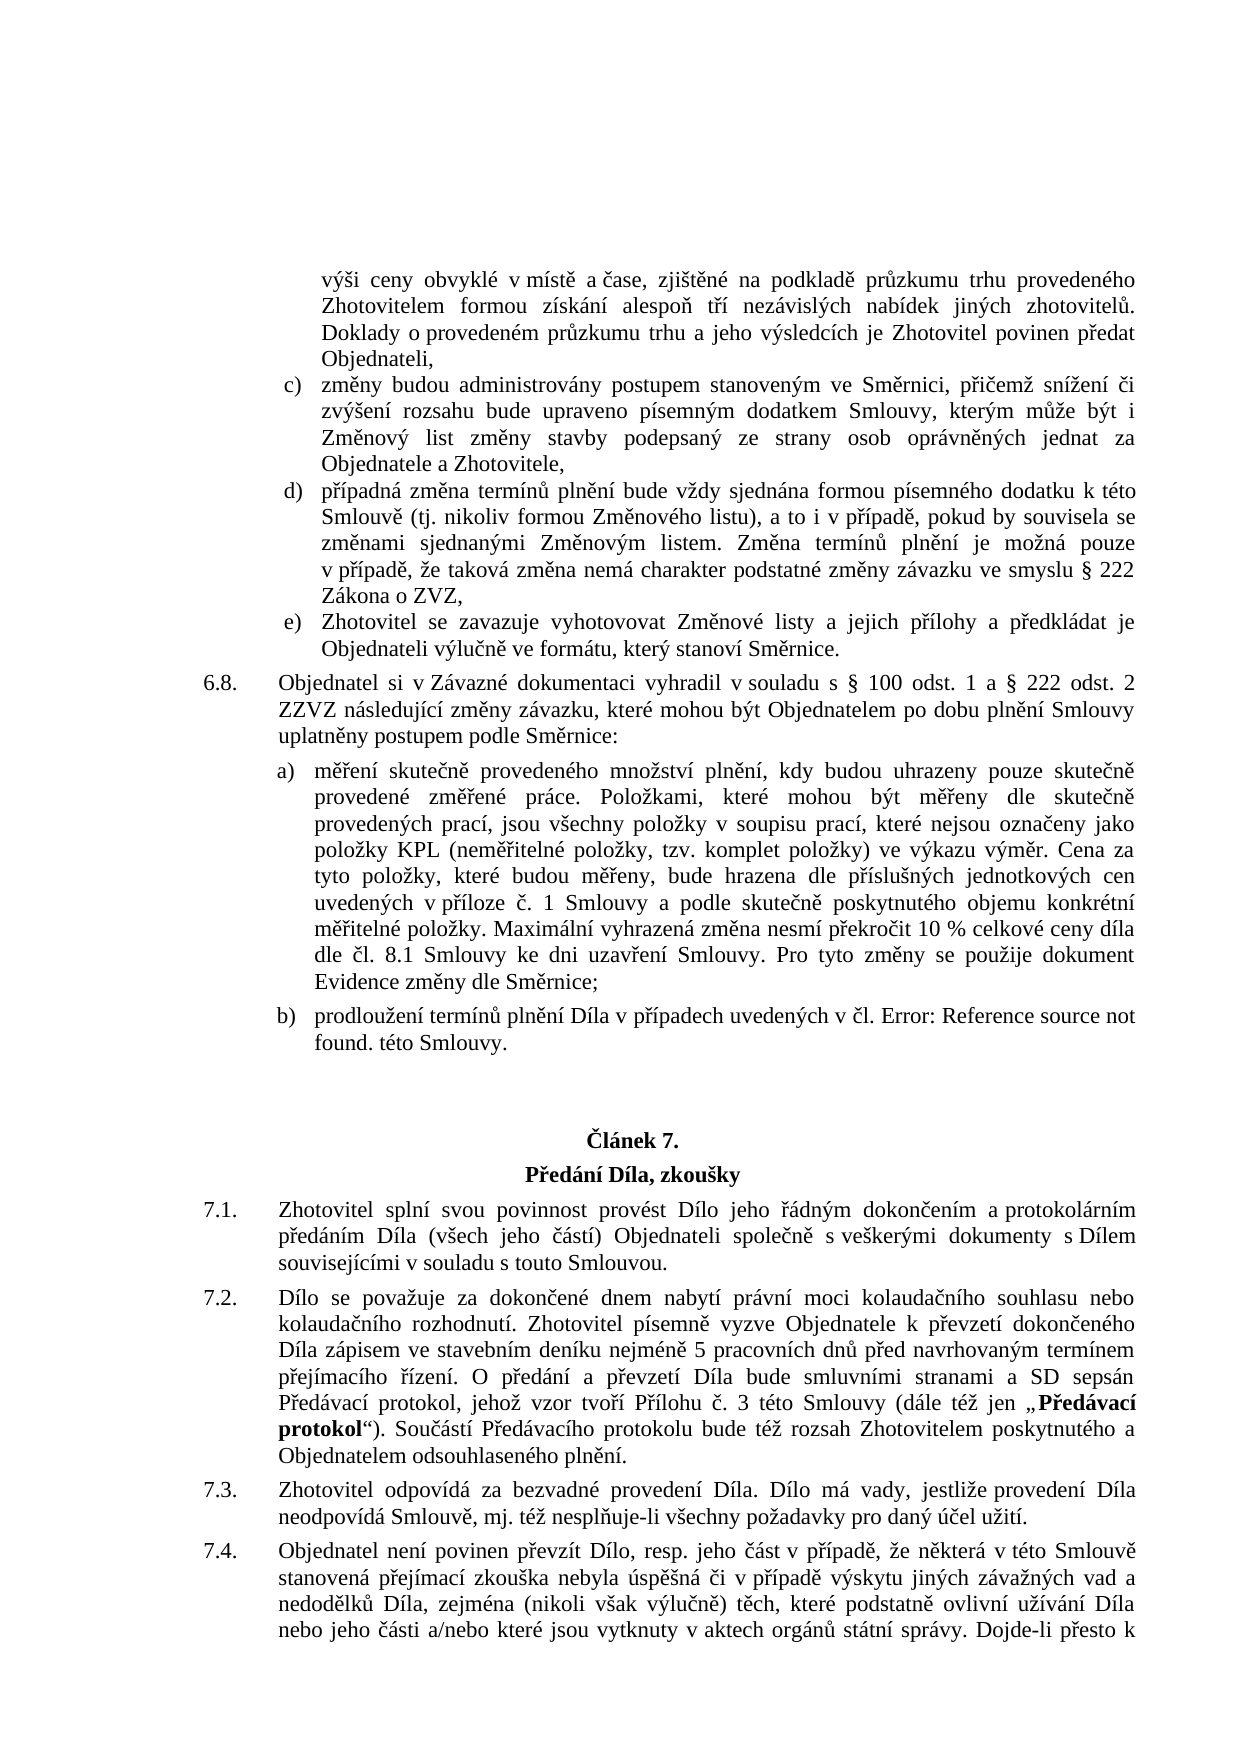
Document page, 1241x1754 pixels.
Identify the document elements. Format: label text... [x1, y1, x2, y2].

list případná změna termínů plnění bude vždy sjednána formou písemného dodatku k této Smlouvě (tj. nikoliv formou Změnového listu), a to i v případě, pokud by souvisela se změnami sjednanými Změnovým listem. Změna termínů plnění je možná pouze v případě, že taková změna nemá charakter podstatné změny závazku ve smyslu § 222 Zákona o ZVZ, [284, 477, 1136, 608]
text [203, 1537, 1136, 1643]
text Objednatel si v Závazné dokumentaci vyhradil v souladu s § 100 odst. 1 a § 222 odst. 2 ZZVZ následující změny závazku, které mohou být Objednatelem po dobu plnění Smlouvy uplatněny postupem podle Směrnice: [203, 669, 1136, 748]
list Zhotovitel splní svou povinnost provést Dílo jeho řádným dokončením a protokolárním předáním Díla (všech jeho částí) Objednateli společně s veškerými dokumenty s Dílem souvisejícími v souladu s touto Smlouvou. [203, 1196, 1136, 1275]
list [284, 266, 1136, 371]
text Zhotovitel odpovídá za bezvadné provedení Díla. Dílo má vady, jestliže provedení Díla neodpovídá Smlouvě, mj. též nesplňuje-li všechny požadavky pro daný účel užití. [203, 1476, 1136, 1529]
text Předání Díla, zkoušky [129, 1162, 1136, 1188]
text Dílo se považuje za dokončené dnem nabytí právní moci kolaudačního souhlasu nebo kolaudačního rozhodnutí. Zhotovitel písemně vyzve Objednatele k převzetí dokončeného Díla zápisem ve stavebním deníku nejméně 5 pracovních dnů před navrhovaným termínem přejímacího řízení. O předání a převzetí Díla bude smluvními stranami a SD sepsán Předávací protokol, jehož vzor tvoří Přílohu č. 3 této Smlouvy (dále též jen „Předávací protokol“). Součástí Předávacího protokolu bude též rozsah Zhotovitelem poskytnutého a Objednatelem odsouhlaseného plnění. [203, 1284, 1136, 1468]
list měření skutečně provedeného množství plnění, kdy budou uhrazeny pouze skutečně provedené změřené práce. Položkami, které mohou být měřeny dle skutečně provedených prací, jsou všechny položky v soupisu prací, které nejsou označeny jako položky KPL (neměřitelné položky, tzv. komplet položky) ve výkazu výměr. Cena za tyto položky, které budou měřeny, bude hrazena dle příslušných jednotkových cen uvedených v příloze č. 1 Smlouvy a podle skutečně poskytnutého objemu konkrétní měřitelné položky. Maximální vyhrazená změna nesmí překročit 10 % celkové ceny díla dle čl. 8.1 Smlouvy ke dni uzavření Smlouvy. Pro tyto změny se použije dokument Evidence změny dle Směrnice; [277, 757, 1136, 994]
list Zhotovitel se zavazuje vyhotovovat Změnové listy a jejich přílohy a předkládat je Objednateli výlučně ve formátu, který stanoví Směrnice. [284, 608, 1136, 661]
list změny budou administrovány postupem stanoveným ve Směrnici, přičemž snížení či zvýšení rozsahu bude upraveno písemným dodatkem Smlouvy, kterým může být i Změnový list změny stavby podepsaný ze strany osob oprávněných jednat za Objednatele a Zhotovitele, [284, 371, 1136, 477]
